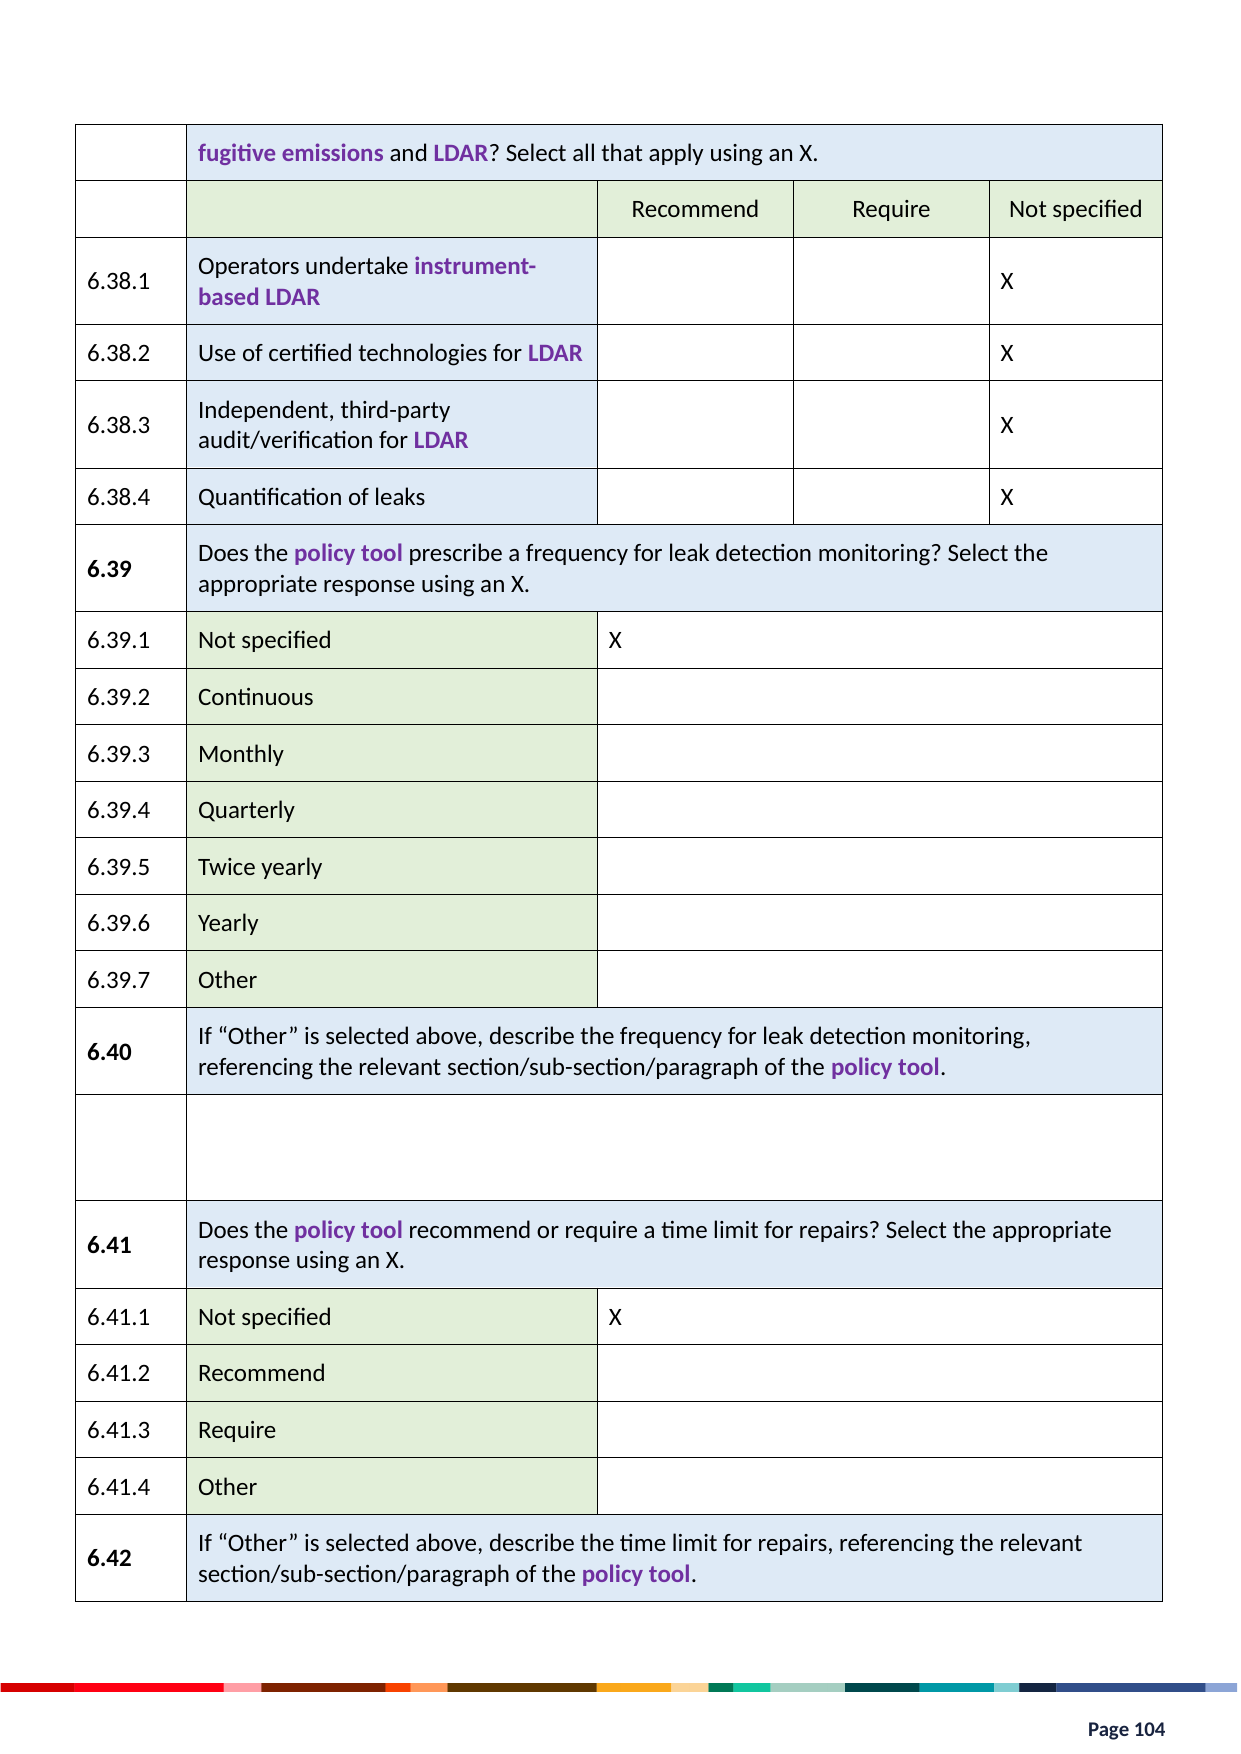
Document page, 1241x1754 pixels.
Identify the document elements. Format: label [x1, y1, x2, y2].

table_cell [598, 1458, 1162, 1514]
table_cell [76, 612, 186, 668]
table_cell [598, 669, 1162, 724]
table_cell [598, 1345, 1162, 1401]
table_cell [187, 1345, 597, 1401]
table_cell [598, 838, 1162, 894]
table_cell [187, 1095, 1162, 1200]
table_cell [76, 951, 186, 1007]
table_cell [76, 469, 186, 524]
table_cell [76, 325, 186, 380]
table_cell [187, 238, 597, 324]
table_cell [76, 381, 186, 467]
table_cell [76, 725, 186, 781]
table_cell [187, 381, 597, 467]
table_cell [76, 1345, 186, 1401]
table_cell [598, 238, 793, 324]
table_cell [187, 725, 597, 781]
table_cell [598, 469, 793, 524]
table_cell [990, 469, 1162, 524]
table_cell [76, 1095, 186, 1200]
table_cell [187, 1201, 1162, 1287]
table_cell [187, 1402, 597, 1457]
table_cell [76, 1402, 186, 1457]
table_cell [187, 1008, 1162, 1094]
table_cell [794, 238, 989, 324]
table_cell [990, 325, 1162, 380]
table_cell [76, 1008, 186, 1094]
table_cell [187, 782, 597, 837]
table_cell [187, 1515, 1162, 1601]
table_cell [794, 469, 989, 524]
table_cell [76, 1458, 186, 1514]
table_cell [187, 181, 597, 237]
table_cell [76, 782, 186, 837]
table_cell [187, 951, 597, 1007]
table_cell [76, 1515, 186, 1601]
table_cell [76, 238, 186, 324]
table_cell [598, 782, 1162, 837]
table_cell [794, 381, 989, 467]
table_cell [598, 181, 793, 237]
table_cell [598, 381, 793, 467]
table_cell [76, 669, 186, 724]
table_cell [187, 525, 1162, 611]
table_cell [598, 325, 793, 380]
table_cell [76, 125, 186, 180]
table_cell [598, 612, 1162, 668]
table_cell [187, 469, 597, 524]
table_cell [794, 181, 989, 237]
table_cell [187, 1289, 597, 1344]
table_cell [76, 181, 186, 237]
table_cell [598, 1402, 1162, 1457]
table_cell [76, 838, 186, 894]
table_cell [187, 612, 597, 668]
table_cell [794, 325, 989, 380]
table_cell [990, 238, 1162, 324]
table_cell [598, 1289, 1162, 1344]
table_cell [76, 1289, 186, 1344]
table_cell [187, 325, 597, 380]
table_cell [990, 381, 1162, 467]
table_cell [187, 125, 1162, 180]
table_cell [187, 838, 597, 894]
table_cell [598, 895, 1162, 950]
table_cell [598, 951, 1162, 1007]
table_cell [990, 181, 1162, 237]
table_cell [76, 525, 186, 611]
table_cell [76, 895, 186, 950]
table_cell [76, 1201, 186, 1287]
picture [0, 1683, 1236, 1692]
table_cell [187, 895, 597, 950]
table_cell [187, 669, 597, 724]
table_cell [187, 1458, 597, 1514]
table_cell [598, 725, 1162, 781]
